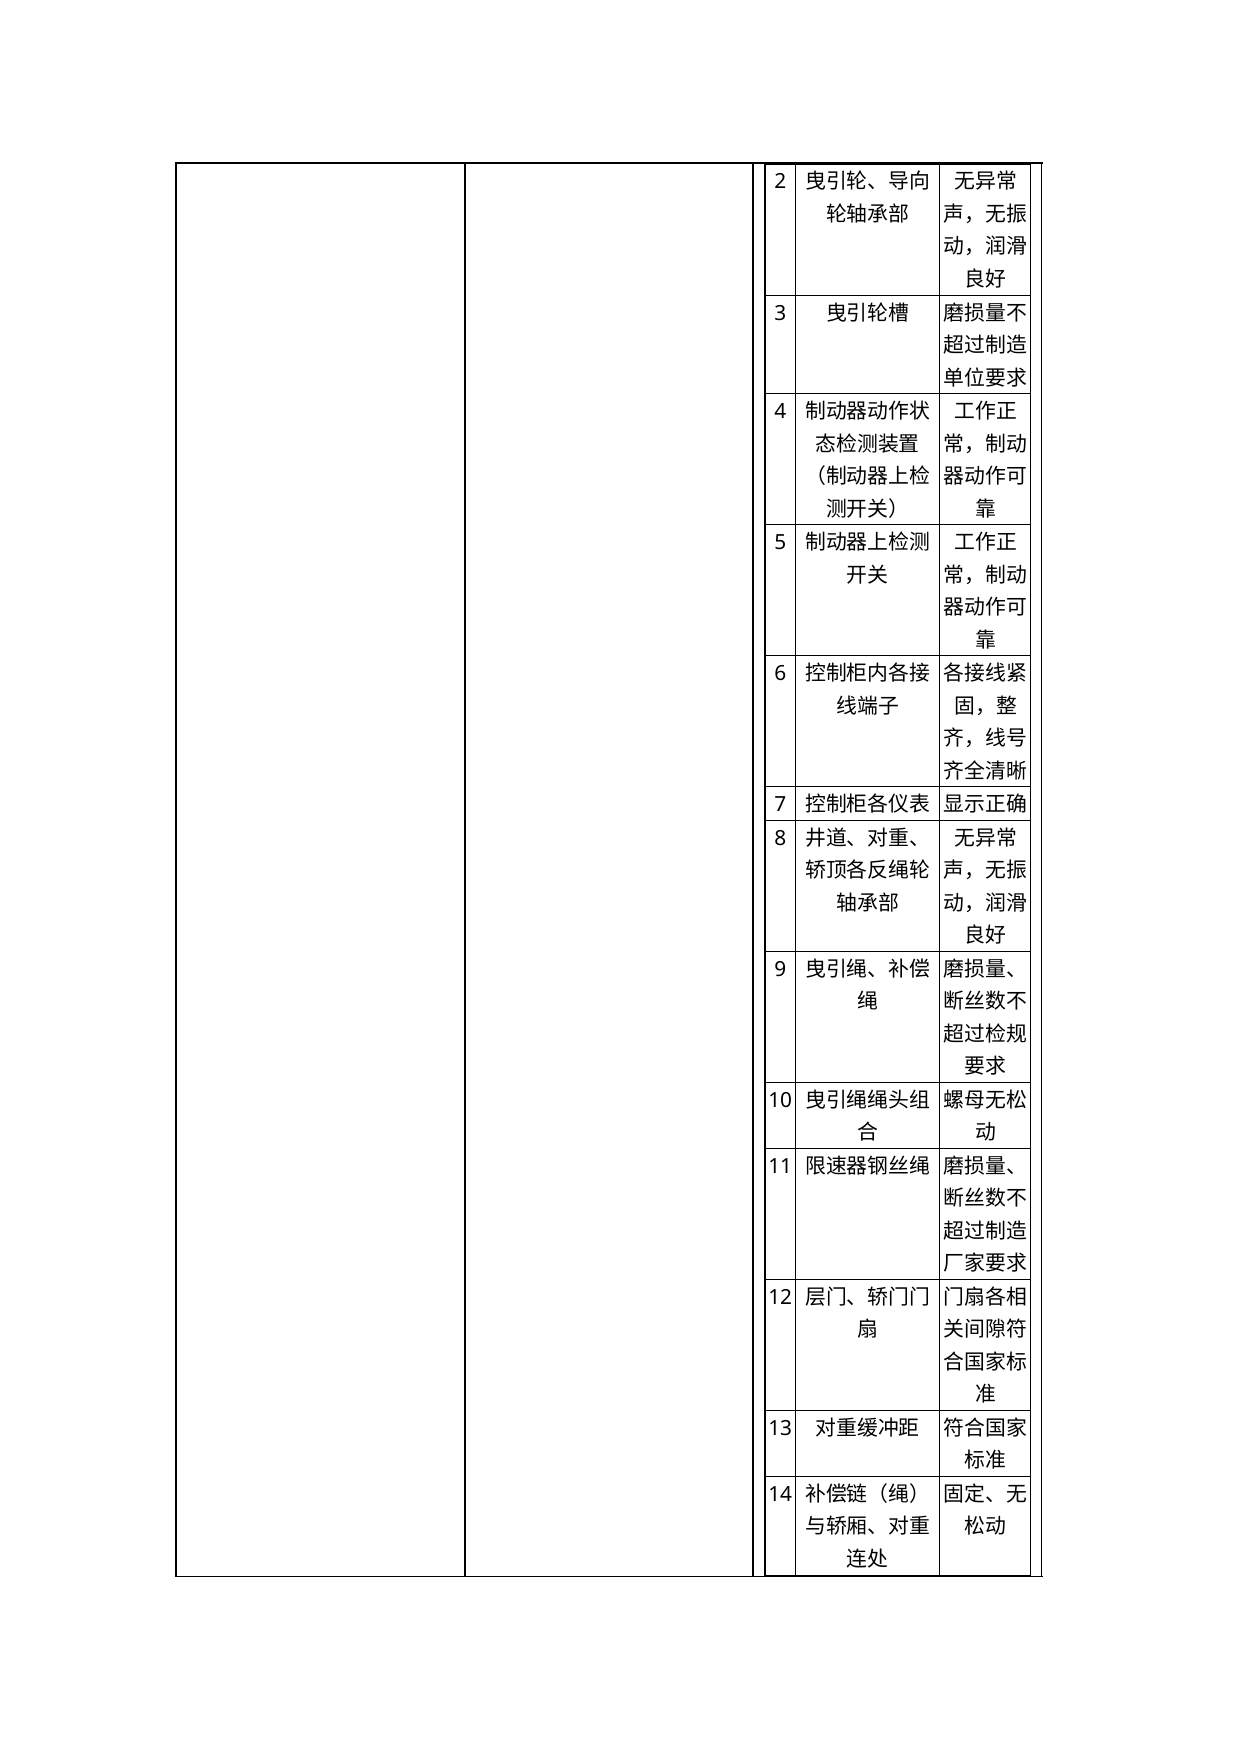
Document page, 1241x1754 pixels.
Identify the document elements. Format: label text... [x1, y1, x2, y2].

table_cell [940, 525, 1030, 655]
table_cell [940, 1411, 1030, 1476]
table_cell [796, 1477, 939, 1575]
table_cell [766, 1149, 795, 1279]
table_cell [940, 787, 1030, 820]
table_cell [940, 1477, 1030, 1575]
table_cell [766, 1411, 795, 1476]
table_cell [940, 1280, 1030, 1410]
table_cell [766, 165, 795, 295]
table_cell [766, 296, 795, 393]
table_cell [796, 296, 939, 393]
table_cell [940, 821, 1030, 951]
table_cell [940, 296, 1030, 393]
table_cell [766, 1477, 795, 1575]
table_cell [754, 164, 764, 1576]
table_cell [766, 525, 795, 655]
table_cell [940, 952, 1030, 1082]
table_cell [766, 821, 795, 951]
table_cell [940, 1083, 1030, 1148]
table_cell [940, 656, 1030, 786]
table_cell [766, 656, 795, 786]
table_cell 1 [177, 164, 464, 1576]
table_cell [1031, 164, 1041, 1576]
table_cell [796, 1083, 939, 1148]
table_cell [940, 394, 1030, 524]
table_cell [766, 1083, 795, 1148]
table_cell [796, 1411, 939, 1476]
table_cell [466, 164, 752, 1576]
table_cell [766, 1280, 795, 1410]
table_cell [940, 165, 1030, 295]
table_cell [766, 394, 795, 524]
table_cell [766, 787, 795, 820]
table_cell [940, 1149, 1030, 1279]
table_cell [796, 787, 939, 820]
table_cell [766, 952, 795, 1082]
